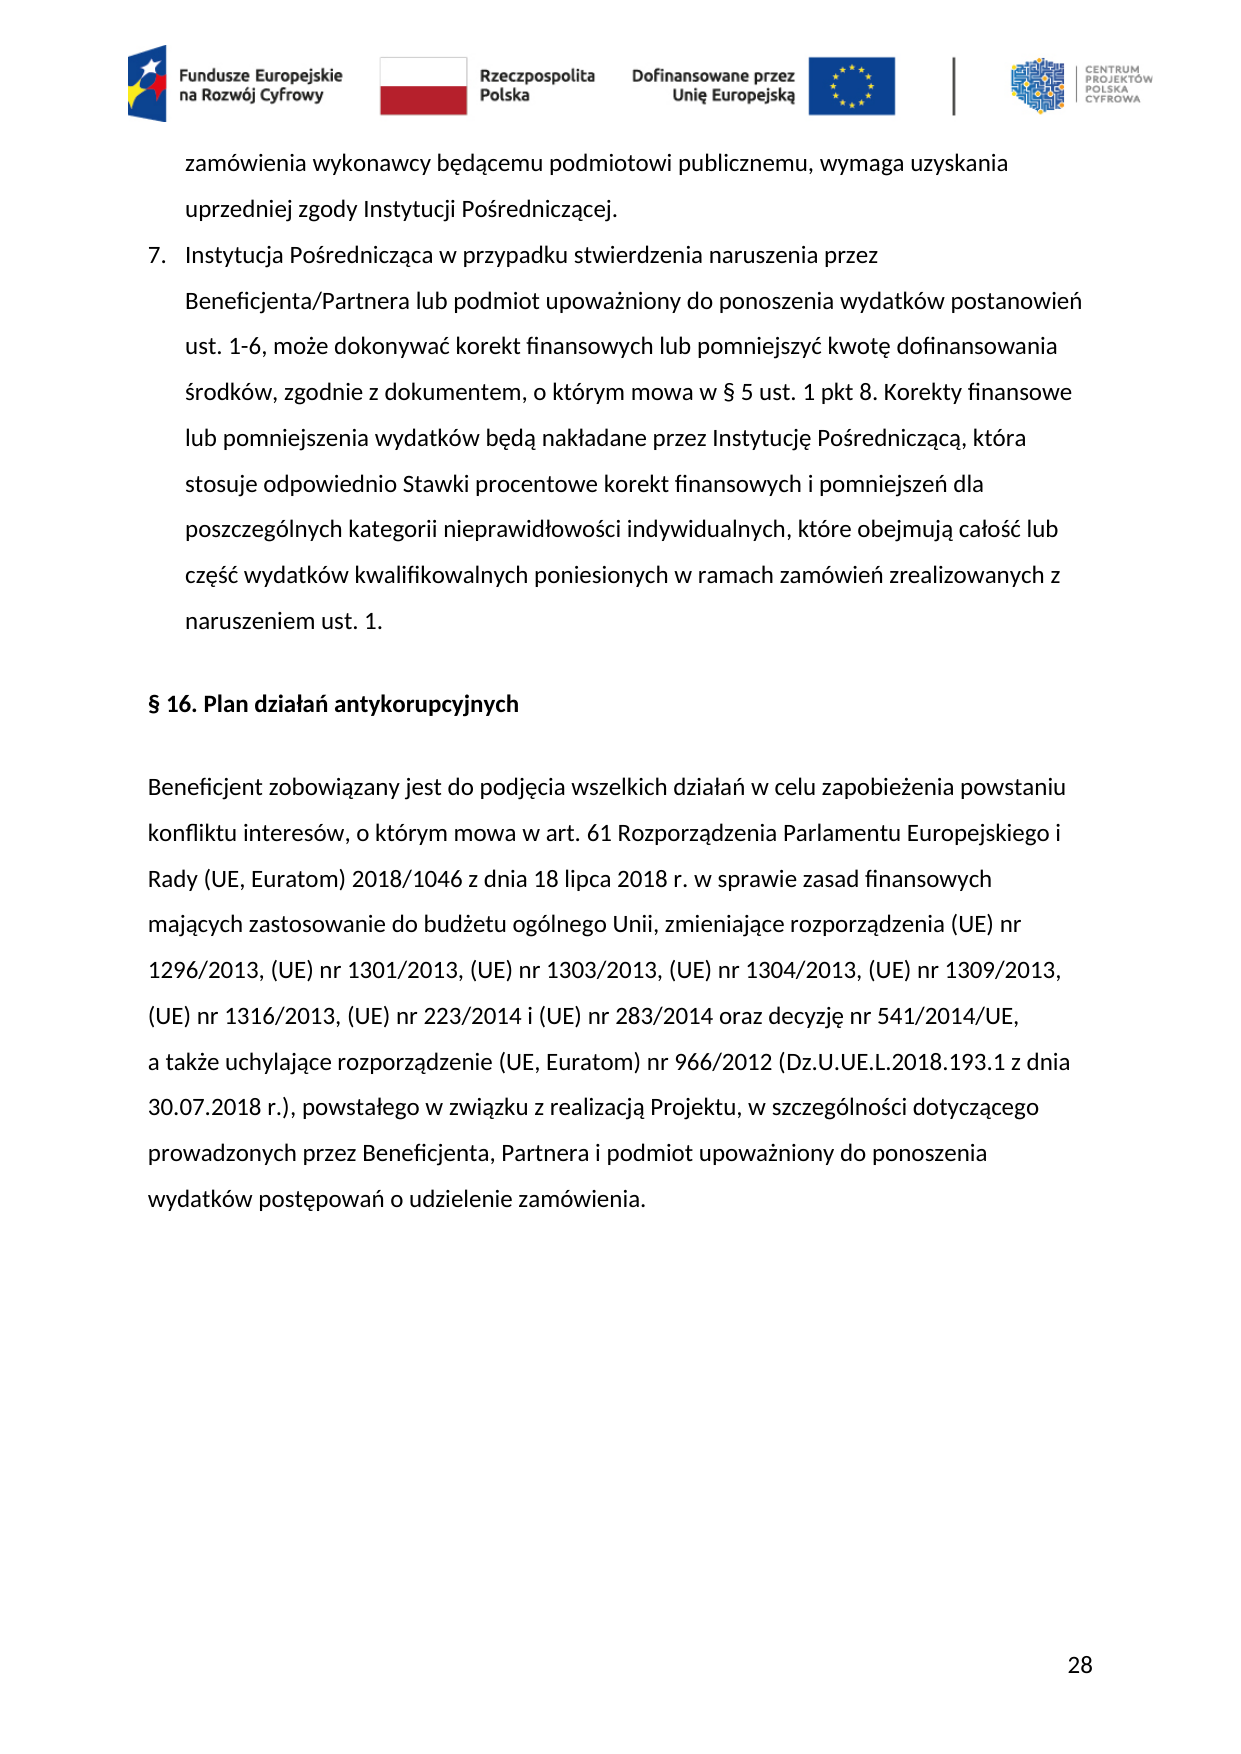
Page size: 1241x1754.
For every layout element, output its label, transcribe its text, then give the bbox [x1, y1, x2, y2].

list Instytucja Pośrednicząca w przypadku stwierdzenia naruszenia przez Beneficjenta/Partnera lub podmiot upoważniony do ponoszenia wydatków postanowień ust. 1-6, może dokonywać korekt finansowych lub pomniejszyć kwotę dofinansowania środków, zgodnie z dokumentem, o którym mowa w § 5 ust. 1 pkt 8. Korekty finansowe lub pomniejszenia wydatków będą nakładane przez Instytucję Pośredniczącą, która stosuje odpowiednio Stawki procentowe korekt finansowych i pomniejszeń dla poszczególnych kategorii nieprawidłowości indywidualnych, które obejmują całość lub część wydatków kwalifikowalnych poniesionych w ramach zamówień zrealizowanych z naruszeniem ust. 1. [148, 239, 1093, 635]
subtitle § 16. Plan działań antykorupcyjnych [148, 688, 1093, 719]
picture [128, 45, 1153, 122]
list Beneficjent, Partner i podmiot upoważniony do ponoszenia wydatków który udziela zamówień na usługi z wyłączeniem przedmiotowym, tj. z pominięciem przepisów ustawy Pzp, zapewni w Umowie w sprawie zamówienia na usługi zawartej w ramach zwolnienia przedmiotowego, że wydatki ponoszone przez wykonawcę będą dokonywane w sposób efektywny, oszczędny i terminowy oraz zobliguje wykonawcę do prowadzenia, w związku z realizowanym Projektem, wyodrębnionej ewidencji księgowej oraz ewidencji czasu zaangażowania pracowników wykonawcy w realizację Projektu. Udzielenie zamówienia wykonawcy będącemu podmiotowi publicznemu, wymaga uzyskania uprzedniej zgody Instytucji Pośredniczącej. [148, 148, 1093, 224]
text Beneficjent zobowiązany jest do podjęcia wszelkich działań w celu zapobieżenia powstaniu konfliktu interesów, o którym mowa w art. 61 Rozporządzenia Parlamentu Europejskiego i Rady (UE, Euratom) 2018/1046 z dnia 18 lipca 2018 r. w sprawie zasad finansowych mających zastosowanie do budżetu ogólnego Unii, zmieniające rozporządzenia (UE) nr 1296/2013, (UE) nr 1301/2013, (UE) nr 1303/2013, (UE) nr 1304/2013, (UE) nr 1309/2013, (UE) nr 1316/2013, (UE) nr 223/2014 i (UE) nr 283/2014 oraz decyzję nr 541/2014/UE, a także uchylające rozporządzenie (UE, Euratom) nr 966/2012 (Dz.U.UE.L.2018.193.1 z dnia 30.07.2018 r.), powstałego w związku z realizacją Projektu, w szczególności dotyczącego prowadzonych przez Beneficjenta, Partnera i podmiot upoważniony do ponoszenia wydatków postępowań o udzielenie zamówienia. [148, 771, 1093, 1213]
